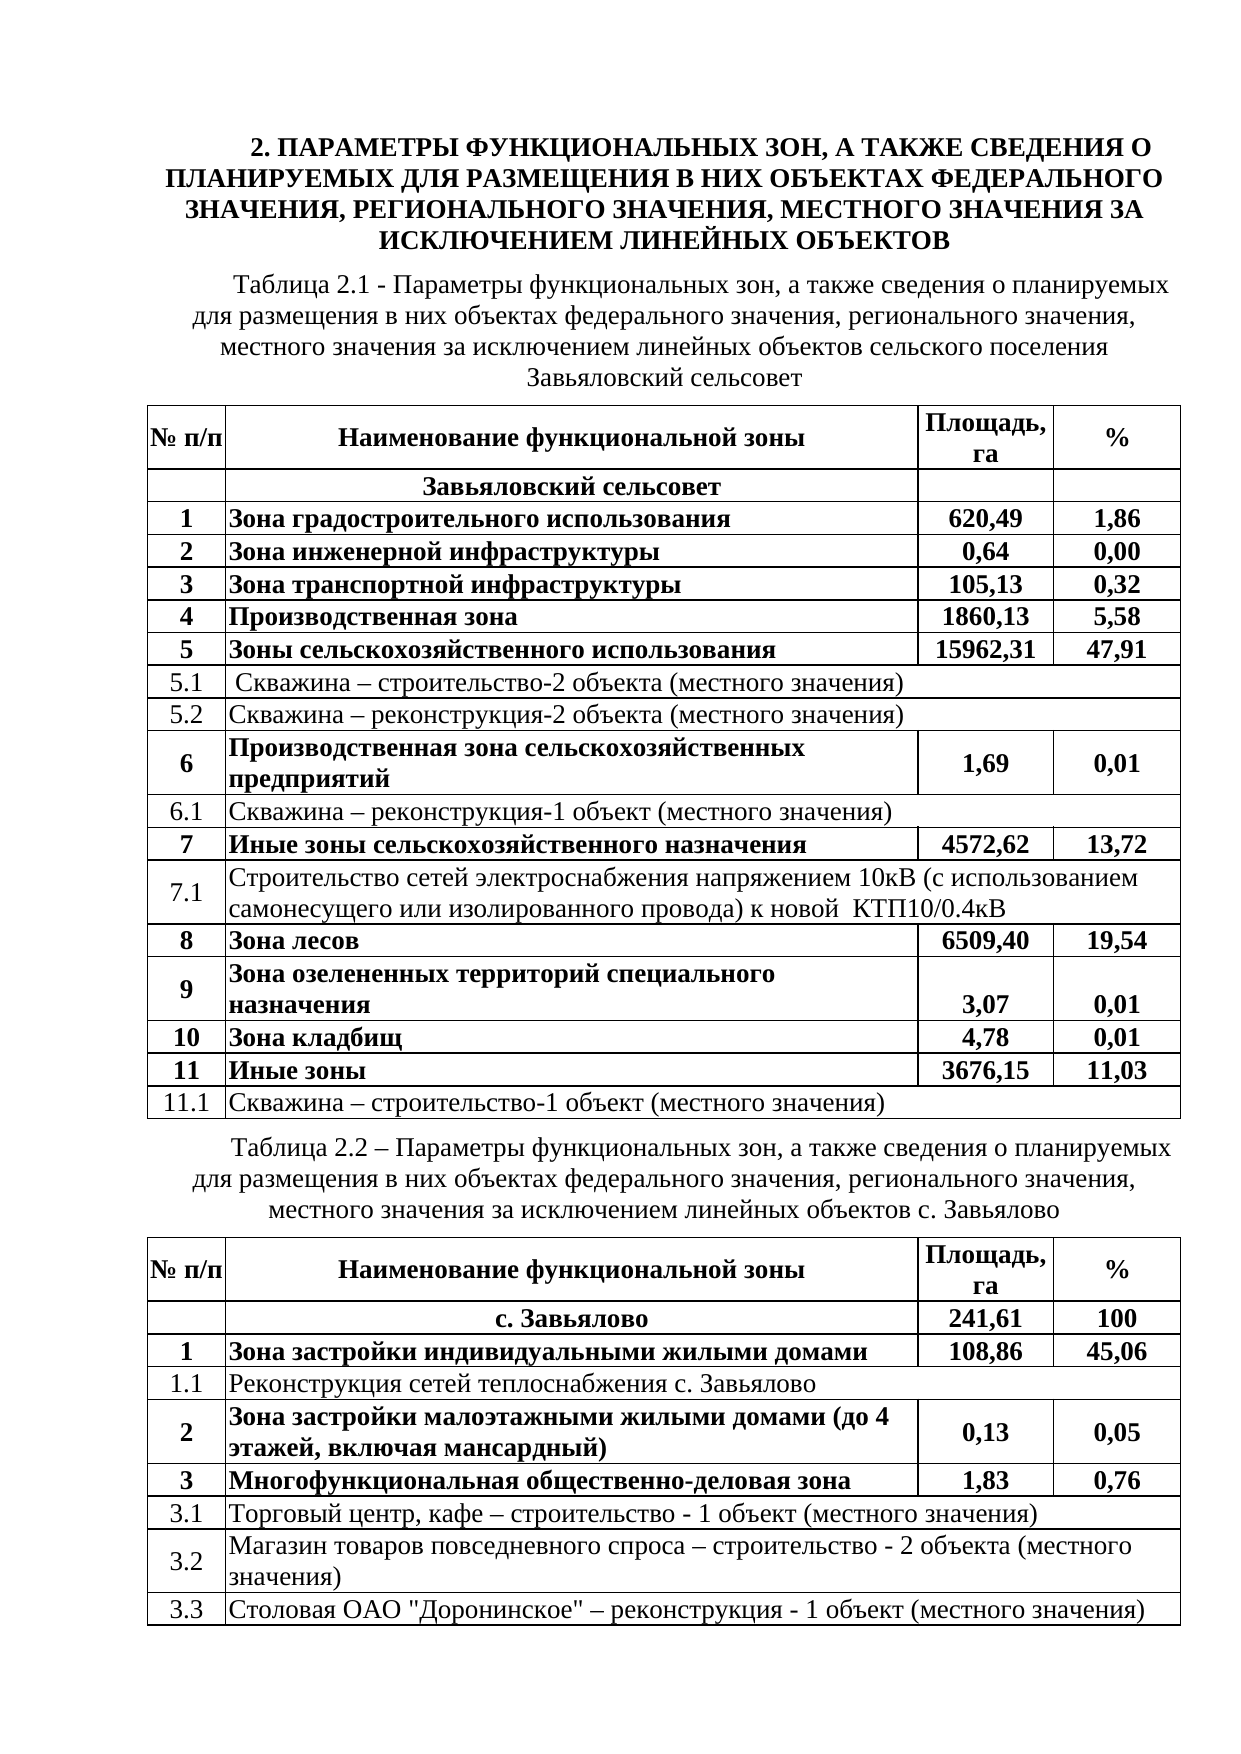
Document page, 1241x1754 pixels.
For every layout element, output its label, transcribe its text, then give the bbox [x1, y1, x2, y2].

table_cell Скважина – реконструкция-2 объекта (местного значения) [226, 699, 1180, 730]
table_cell Зона кладбищ [226, 1021, 917, 1052]
table_cell 0,00 [1054, 535, 1180, 566]
table_cell 3.3 [148, 1593, 225, 1624]
table_cell 5.1 [148, 666, 225, 697]
table_cell 10 [148, 1021, 225, 1052]
table_cell 0,32 [1054, 568, 1180, 599]
table_header № п/п [148, 1238, 225, 1300]
table_cell 11,03 [1054, 1054, 1180, 1085]
table_cell 45,06 [1054, 1335, 1180, 1366]
table_cell 11 [148, 1054, 225, 1085]
table_header % [1054, 1238, 1180, 1300]
table_cell 0,13 [919, 1400, 1053, 1462]
table_cell Реконструкция сетей теплоснабжения с. Завьялово [226, 1367, 1180, 1398]
table_header № п/п [148, 406, 225, 468]
table_cell 0,01 [1054, 1021, 1180, 1052]
table_cell 5,58 [1054, 601, 1180, 632]
table_cell 0,76 [1054, 1464, 1180, 1495]
table_header % [1054, 406, 1180, 468]
text Таблица 2.1 - Параметры функциональных зон, а также сведения о планируемых для размещения в них объектах федерального значения, регионального значения, местного значения за исключением линейных объектов сельского поселения Завьяловский сельсовет [148, 268, 1181, 392]
table_cell с. Завьялово [226, 1302, 917, 1333]
table_cell 3.2 [148, 1530, 225, 1592]
table_cell Зона застройки индивидуальными жилыми домами [226, 1335, 917, 1366]
table_cell 3.1 [148, 1497, 225, 1528]
subtitle 2. ПАРАМЕТРЫ ФУНКЦИОНАЛЬНЫХ ЗОН, А ТАКЖЕ СВЕДЕНИЯ О ПЛАНИРУЕМЫХ ДЛЯ РАЗМЕЩЕНИЯ В НИХ ОБЪЕКТАХ ФЕДЕРАЛЬНОГО ЗНАЧЕНИЯ, РЕГИОНАЛЬНОГО ЗНАЧЕНИЯ, МЕСТНОГО ЗНАЧЕНИЯ ЗА ИСКЛЮЧЕНИЕМ ЛИНЕЙНЫХ ОБЪЕКТОВ [148, 131, 1181, 255]
table_header Площадь, га [919, 1238, 1053, 1300]
table_cell 4572,62 [919, 828, 1053, 859]
table_cell Производственная зона сельскохозяйственных предприятий [226, 731, 917, 794]
table_cell 9 [148, 957, 225, 1019]
table_cell Скважина – строительство-2 объекта (местного значения) [226, 666, 1180, 697]
table_cell Торговый центр, кафе – строительство - 1 объект (местного значения) [226, 1497, 1180, 1528]
table_cell [148, 470, 225, 501]
table_cell Зона застройки малоэтажными жилыми домами (до 4 этажей, включая мансардный) [226, 1400, 917, 1462]
table_cell 2 [148, 1400, 225, 1462]
table_cell 105,13 [919, 568, 1053, 599]
table_cell 0,01 [1054, 731, 1180, 794]
table_cell Магазин товаров повседневного спроса – строительство - 2 объекта (местного значения) [226, 1530, 1180, 1592]
table_cell 3,07 [919, 957, 1053, 1019]
table_cell Скважина – реконструкция-1 объект (местного значения) [226, 795, 1180, 826]
table_cell 4 [148, 601, 225, 632]
table_cell 4,78 [919, 1021, 1053, 1052]
table_cell 47,91 [1054, 633, 1180, 664]
table_cell 3 [148, 568, 225, 599]
table_cell 6 [148, 731, 225, 794]
table_cell [919, 470, 1053, 501]
table_header Наименование функциональной зоны [226, 1238, 917, 1300]
table_cell 0,01 [1054, 957, 1180, 1019]
table_cell 108,86 [919, 1335, 1053, 1366]
table_cell Иные зоны [226, 1054, 917, 1085]
table_cell 1 [148, 502, 225, 533]
table_header Наименование функциональной зоны [226, 406, 917, 468]
table_cell 620,49 [919, 502, 1053, 533]
table_cell 7 [148, 828, 225, 859]
table_cell 5.2 [148, 699, 225, 730]
table_cell Зона градостроительного использования [226, 502, 917, 533]
table_cell 1860,13 [919, 601, 1053, 632]
table_cell 0,05 [1054, 1400, 1180, 1462]
table_cell 0,64 [919, 535, 1053, 566]
table_cell 2 [148, 535, 225, 566]
table_cell Столовая ОАО "Доронинское" – реконструкция - 1 объект (местного значения) [226, 1593, 1180, 1624]
table_cell 19,54 [1054, 925, 1180, 956]
table_cell 3 [148, 1464, 225, 1495]
table_cell Строительство сетей электроснабжения напряжением 10кВ (с использованием самонесущего или изолированного провода) к новой КТП10/0.4кВ [226, 861, 1180, 923]
table_cell Иные зоны сельскохозяйственного назначения [226, 828, 917, 859]
table_cell Зона транспортной инфраструктуры [226, 568, 917, 599]
table_header Площадь, га [919, 406, 1053, 468]
table_cell Зоны сельскохозяйственного использования [226, 633, 917, 664]
table_cell Зона лесов [226, 925, 917, 956]
table_cell [148, 1302, 225, 1333]
table_cell 1.1 [148, 1367, 225, 1398]
table_cell 5 [148, 633, 225, 664]
table_cell 100 [1054, 1302, 1180, 1333]
table_cell 3676,15 [919, 1054, 1053, 1085]
table_cell Многофункциональная общественно-деловая зона [226, 1464, 917, 1495]
text Таблица 2.2 – Параметры функциональных зон, а также сведения о планируемых для размещения в них объектах федерального значения, регионального значения, местного значения за исключением линейных объектов с. Завьялово [148, 1131, 1181, 1224]
table_cell 1,69 [919, 731, 1053, 794]
table_cell 1 [148, 1335, 225, 1366]
table_cell Зона озелененных территорий специального назначения [226, 957, 917, 1019]
table_cell 241,61 [919, 1302, 1053, 1333]
table_cell 1,86 [1054, 502, 1180, 533]
table_cell Скважина – строительство-1 объект (местного значения) [226, 1087, 1180, 1118]
table_cell 13,72 [1054, 828, 1180, 859]
table_cell 8 [148, 925, 225, 956]
table_cell Зона инженерной инфраструктуры [226, 535, 917, 566]
table_cell Завьяловский сельсовет [226, 470, 917, 501]
table_cell Производственная зона [226, 601, 917, 632]
table_cell 1,83 [919, 1464, 1053, 1495]
table_cell 6.1 [148, 795, 225, 826]
table_cell 7.1 [148, 861, 225, 923]
table_cell [1054, 470, 1180, 501]
table_cell 15962,31 [919, 633, 1053, 664]
table_cell 6509,40 [919, 925, 1053, 956]
table_cell 11.1 [148, 1087, 225, 1118]
